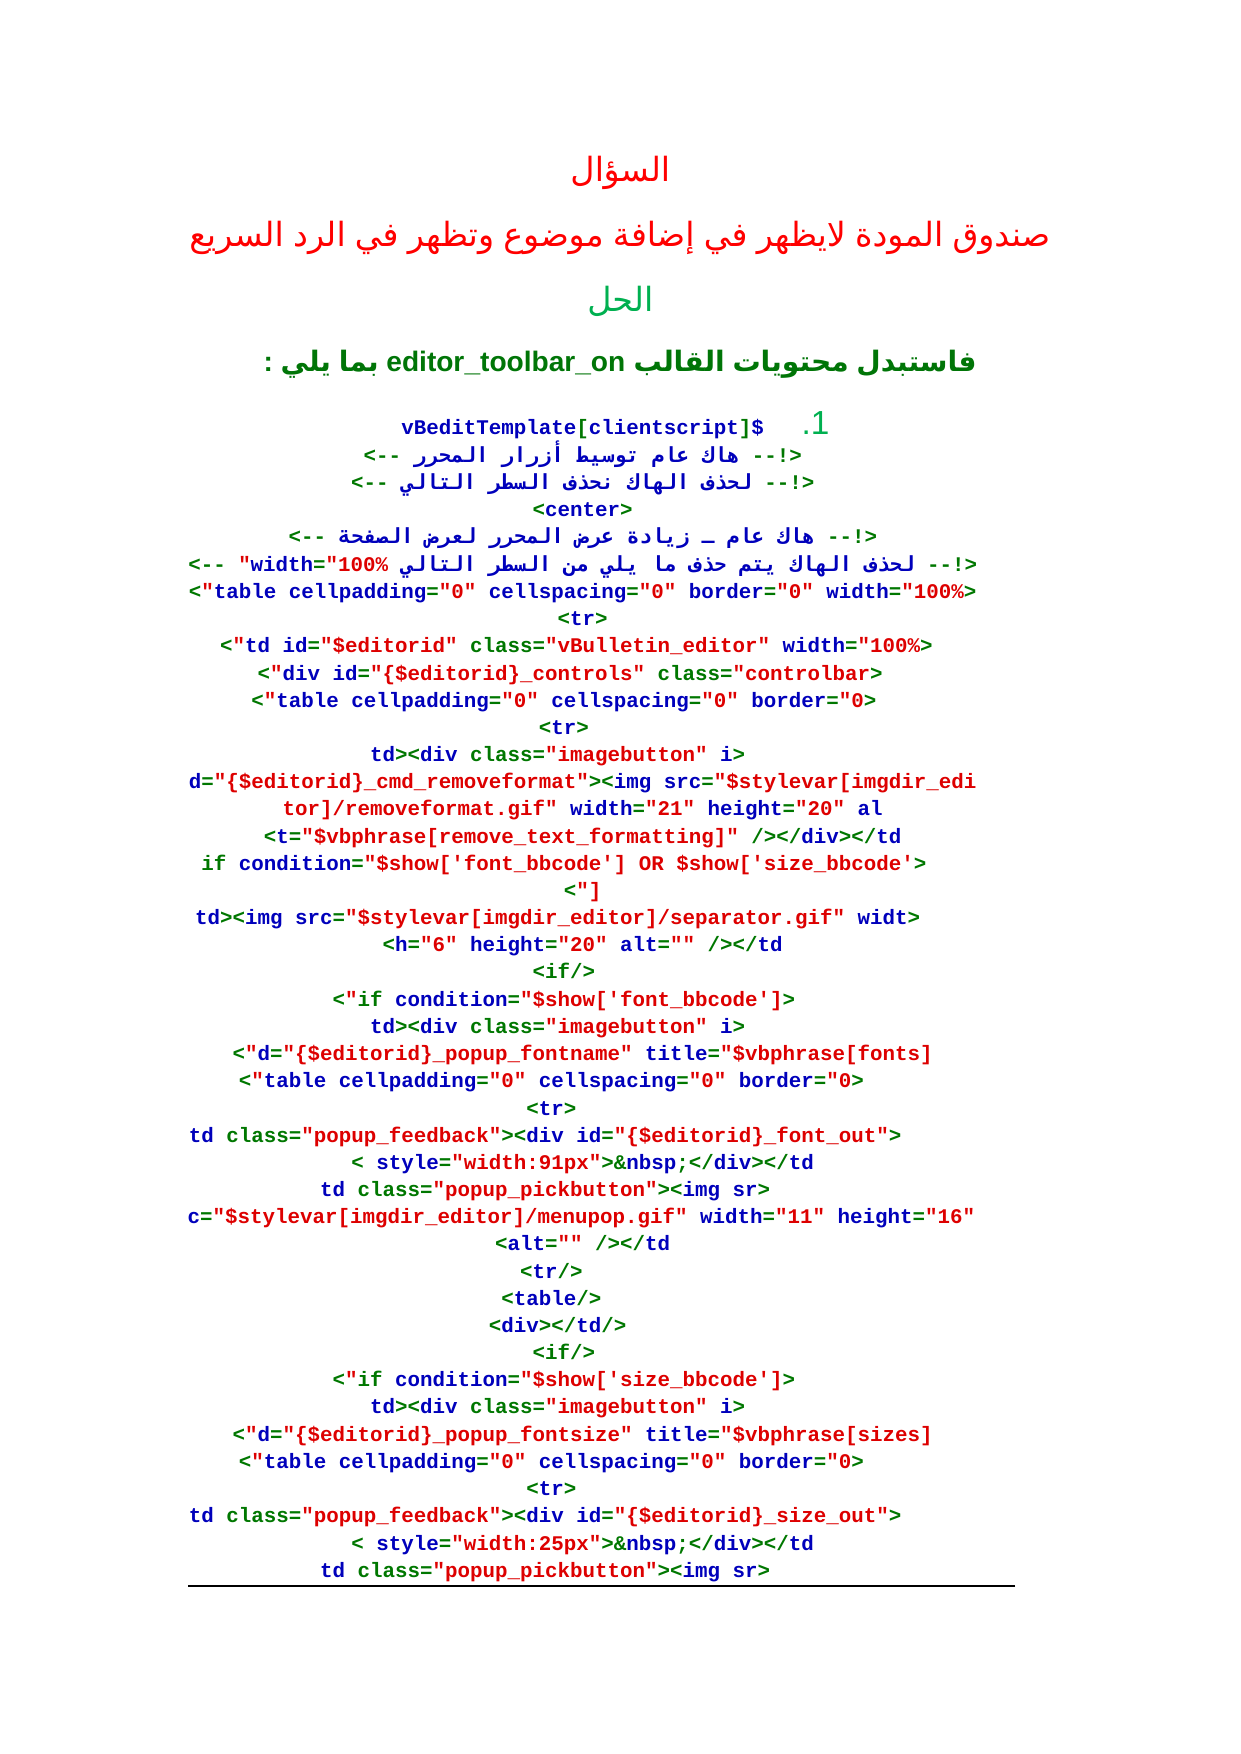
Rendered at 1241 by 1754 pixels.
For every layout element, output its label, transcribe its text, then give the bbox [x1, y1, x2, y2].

text صندوق المودة لايظهر في إضافة موضوع وتظهر في الرد السريع [187, 215, 1053, 253]
text السؤال [187, 150, 1053, 188]
text فاستبدل محتويات القالب editor_toolbar_on بما يلي : [187, 345, 1053, 377]
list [187, 403, 1015, 1587]
text الحل [187, 280, 1053, 318]
